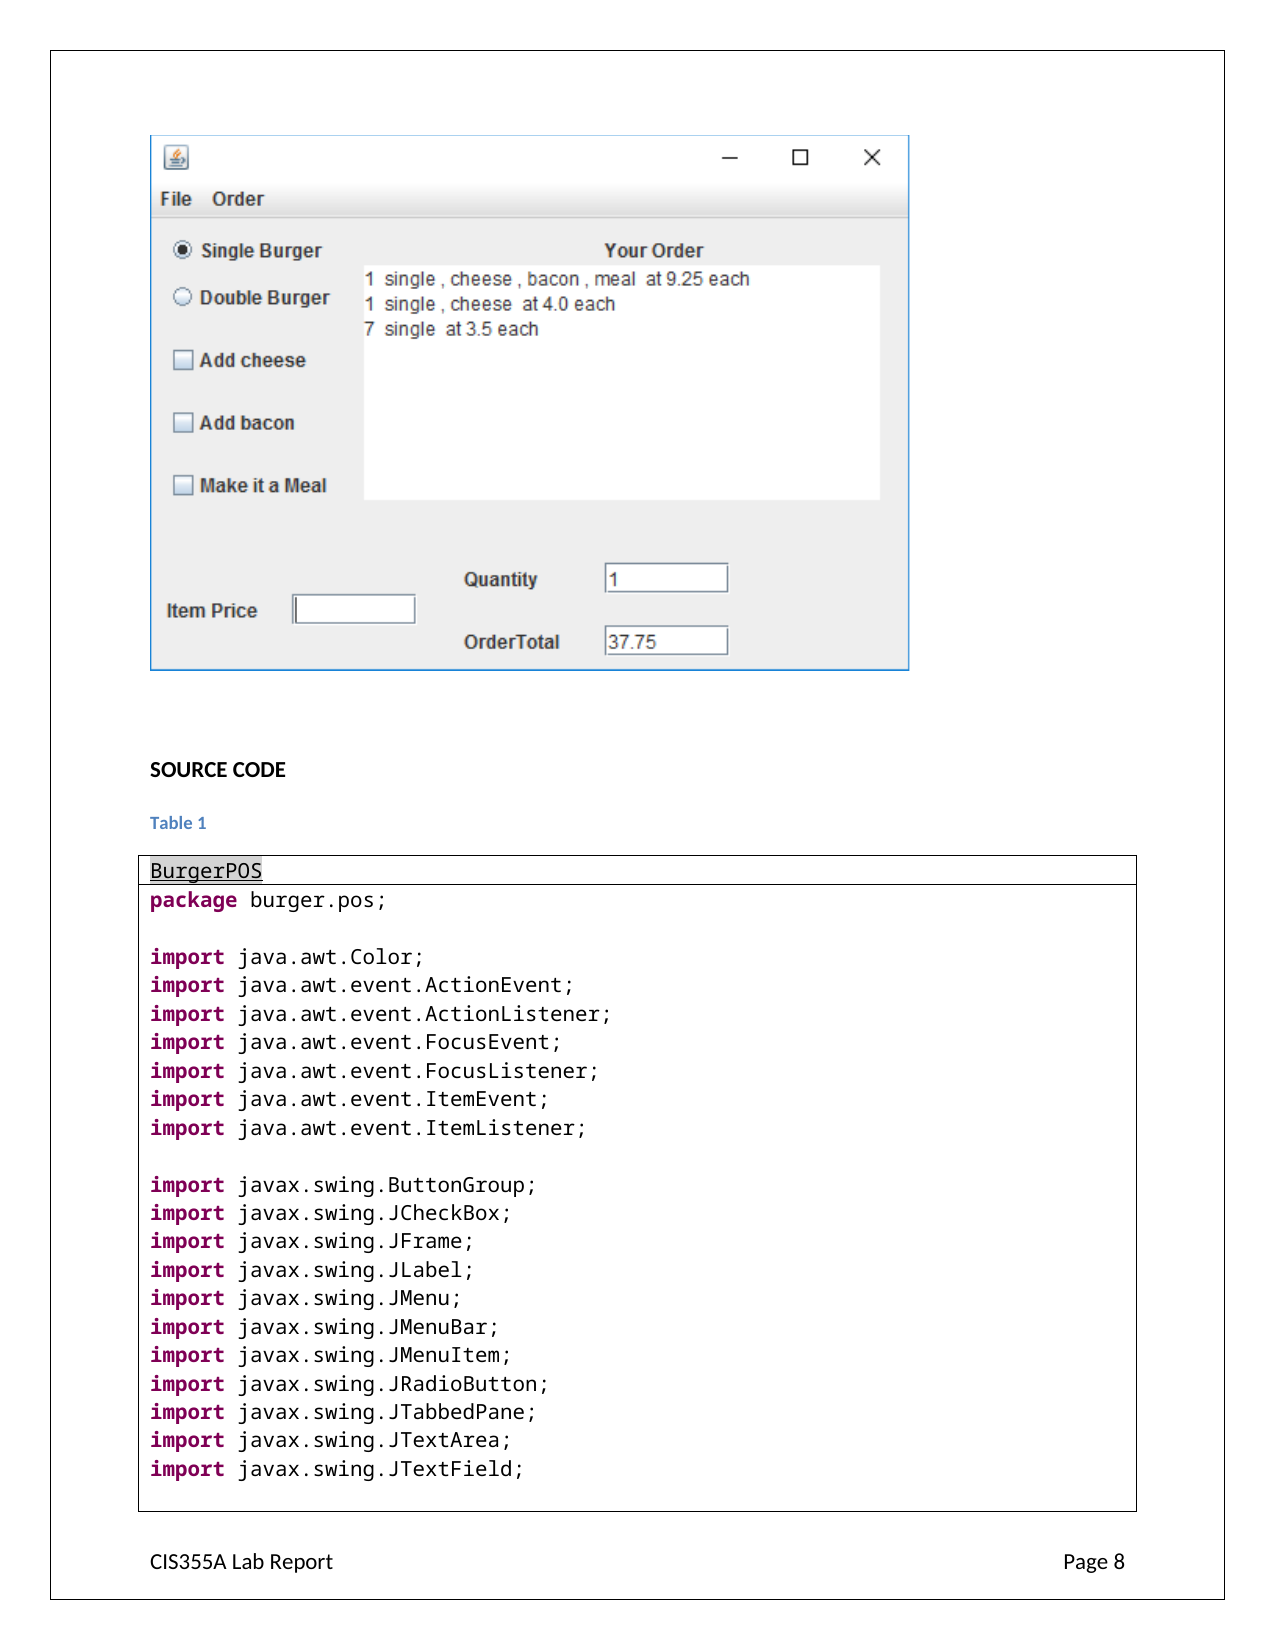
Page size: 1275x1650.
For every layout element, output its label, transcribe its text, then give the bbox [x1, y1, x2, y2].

picture [150, 135, 910, 671]
table_header BurgerPOS [262, 856, 1136, 884]
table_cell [139, 885, 1136, 1511]
text SOURCE CODE [150, 755, 1125, 783]
